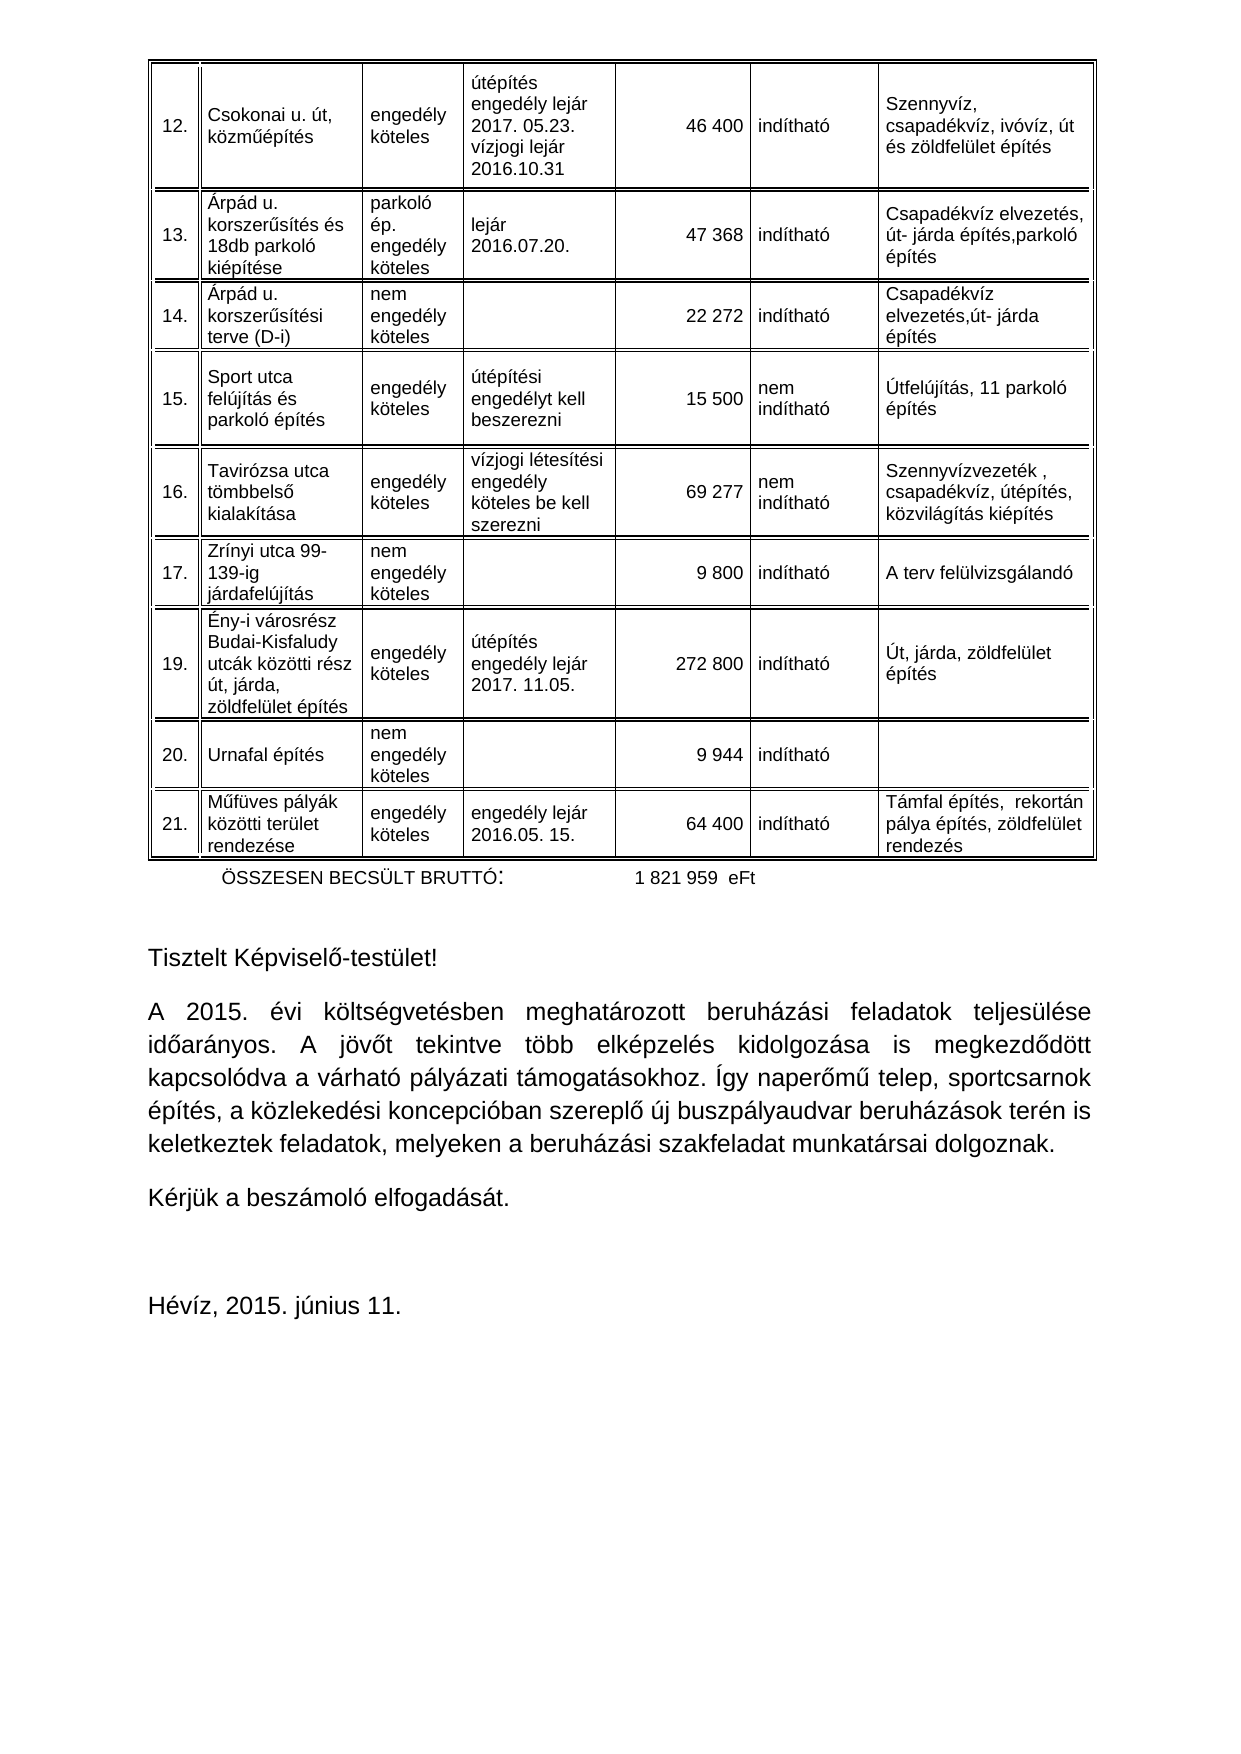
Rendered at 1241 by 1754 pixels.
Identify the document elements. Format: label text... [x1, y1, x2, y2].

text A 2015. évi költségvetésben meghatározott beruházási feladatok teljesülése időarányos. A jövőt tekintve több elképzelés kidolgozása is megkezdődött kapcsolódva a várható pályázati támogatásokhoz. Így naperőmű telep, sportcsarnok építés, a közlekedési koncepcióban szereplő új buszpályaudvar beruházások terén is keletkeztek feladatok, melyeken a beruházási szakfeladat munkatársai dolgoznak. [148, 997, 1093, 1158]
table_cell 19. [150, 605, 200, 717]
table_cell 12. [150, 61, 200, 187]
table_cell indítható [751, 540, 878, 605]
table_cell 46 400 [616, 64, 750, 187]
table_cell Szennyvízvezeték , csapadékvíz, útépítés, közvilágítás kiépítés [879, 444, 1095, 535]
table_cell Sport utca felújítás és parkoló építés [202, 352, 362, 444]
table_cell 69 277 [616, 449, 750, 535]
table_cell nem indítható [751, 352, 878, 444]
table_cell Út, járda, zöldfelület építés [879, 605, 1095, 717]
text ÖSSZESEN BECSÜLT BRUTTÓ: 1 821 959 eFt [148, 861, 1093, 889]
table_cell engedély köteles [363, 791, 463, 856]
table_cell 47 368 [616, 192, 750, 278]
table_cell Szennyvíz, csapadékvíz, ivóvíz, út és zöldfelület építés [879, 64, 1093, 187]
table_cell indítható [751, 283, 878, 347]
table_cell [464, 540, 615, 605]
table_cell Csapadékvíz elvezetés, út- járda építés,parkoló építés [879, 187, 1095, 278]
table_cell nem engedély köteles [363, 540, 463, 605]
table_cell nem indítható [751, 449, 878, 535]
table_cell 9 800 [616, 540, 750, 605]
table_cell 21. [150, 787, 200, 856]
table_cell 17. [150, 535, 200, 605]
table_cell nem engedély köteles [363, 283, 463, 347]
table_cell 14. [150, 278, 200, 347]
table_cell útépítés engedély lejár 2017. 11.05. [464, 610, 615, 717]
table_cell 22 272 [616, 283, 750, 347]
table_cell Útfelújítás, 11 parkoló építés [879, 348, 1095, 444]
table_cell 13. [150, 187, 200, 278]
table_cell Csapadékvíz elvezetés,út- járda építés [879, 278, 1095, 347]
table_cell vízjogi létesítési engedély köteles be kell szerezni [464, 449, 615, 535]
table_cell engedély köteles [363, 352, 463, 444]
table_cell indítható [751, 64, 878, 187]
table_cell 272 800 [616, 610, 750, 717]
table_cell indítható [751, 791, 878, 856]
table_cell Árpád u. korszerűsítés és 18db parkoló kiépítése [202, 192, 362, 278]
table_cell 20. [150, 717, 200, 787]
table_cell [879, 717, 1095, 787]
table_cell indítható [751, 610, 878, 717]
table_cell engedély köteles [363, 449, 463, 535]
text Tisztelt Képviselő-testület! [148, 943, 1093, 972]
table_cell 16. [150, 444, 200, 535]
table_cell útépítés engedély lejár 2017. 05.23. vízjogi lejár 2016.10.31 [464, 64, 615, 187]
table_cell parkoló ép. engedély köteles [363, 192, 463, 278]
table_cell Csokonai u. út, közműépítés [200, 63, 362, 187]
table_cell Zrínyi utca 99-139-ig járdafelújítás [202, 540, 362, 605]
table_cell engedély lejár 2016.05. 15. [464, 791, 615, 856]
table_cell Árpád u. korszerűsítési terve (D-i) [202, 283, 362, 347]
table_cell [464, 722, 615, 787]
table_cell 9 944 [616, 722, 750, 787]
table_cell engedély köteles [363, 610, 463, 717]
table_cell engedély köteles [363, 64, 463, 187]
table_cell Támfal építés, rekortán pálya építés, zöldfelület rendezés [879, 787, 1095, 856]
table_cell indítható [751, 722, 878, 787]
table_cell indítható [751, 192, 878, 278]
table_cell 15. [150, 348, 200, 444]
table_cell 15 500 [616, 352, 750, 444]
text Kérjük a beszámoló elfogadását. [148, 1183, 1093, 1212]
table_cell A terv felülvizsgálandó [879, 535, 1095, 605]
text Hévíz, 2015. június 11. [148, 1291, 1093, 1319]
table_cell [464, 283, 615, 347]
table_cell Urnafal építés [202, 722, 362, 787]
table_cell útépítési engedélyt kell beszerezni [464, 352, 615, 444]
table_cell Tavirózsa utca tömbbelső kialakítása [202, 449, 362, 535]
table_cell Ény-i városrész Budai-Kisfaludy utcák közötti rész út, járda, zöldfelület építés [202, 610, 362, 717]
table_cell lejár 2016.07.20. [464, 192, 615, 278]
table_cell Műfüves pályák közötti terület rendezése [200, 791, 362, 856]
table_cell 64 400 [616, 791, 750, 856]
table_cell nem engedély köteles [363, 722, 463, 787]
